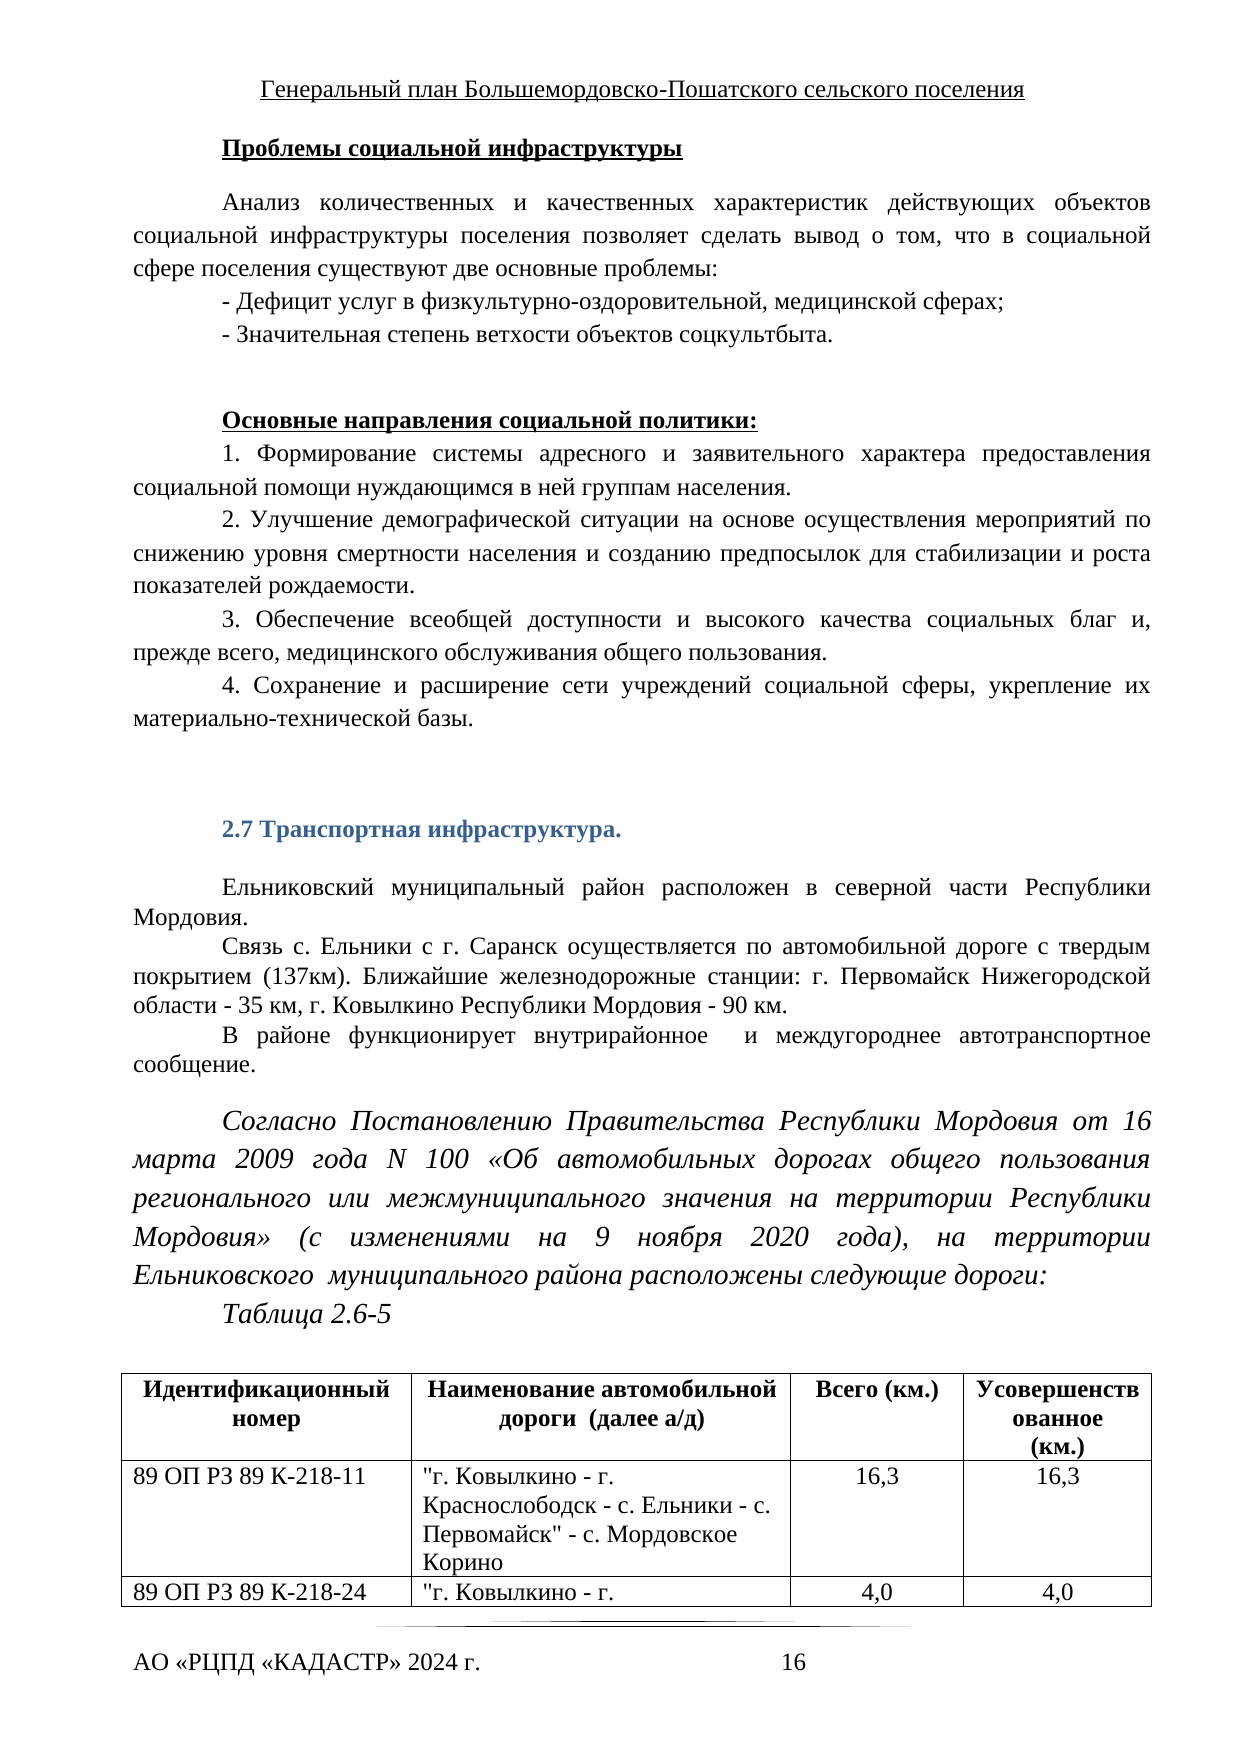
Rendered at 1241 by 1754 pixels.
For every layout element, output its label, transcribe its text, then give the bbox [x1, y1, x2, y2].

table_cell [412, 1577, 790, 1606]
text Таблица 2.6-5 [133, 1296, 1152, 1329]
table_cell "г. Ковылкино - г. Краснослободск - с. Ельники - с. Первомайск" - с. Мордовское Корино [412, 1461, 790, 1576]
table_header Усовершенствованное (км.) [964, 1374, 1151, 1460]
subtitle 2.7 Транспортная инфраструктура. [133, 814, 1152, 842]
text - Значительная степень ветхости объектов соцкультбыта. [133, 319, 1152, 348]
text - Дефицит услуг в физкультурно-оздоровительной, медицинской сферах; [133, 286, 1152, 315]
text В районе функционирует внутрирайонное и междугороднее автотранспортное сообщение. [133, 1019, 1152, 1078]
table_cell 4,0 [964, 1577, 1151, 1606]
text Проблемы социальной инфраструктуры [133, 133, 1152, 162]
table_cell 16,3 [791, 1461, 963, 1576]
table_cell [122, 1577, 411, 1606]
text Основные направления социальной политики: [133, 406, 1152, 434]
table_cell 4,0 [791, 1577, 963, 1606]
list 2. Улучшение демографической ситуации на основе осуществления мероприятий по снижению уровня смертности населения и созданию предпосылок для стабилизации и роста показателей рождаемости. [133, 504, 1152, 599]
table_cell 89 ОП РЗ 89 К-218-11 [122, 1461, 411, 1576]
text Анализ количественных и качественных характеристик действующих объектов социальной инфраструктуры поселения позволяет сделать вывод о том, что в социальной сфере поселения существуют две основные проблемы: [133, 187, 1152, 282]
table_header Всего (км.) [791, 1374, 963, 1460]
list 4. Сохранение и расширение сети учреждений социальной сферы, укрепление их материально-технической базы. [133, 670, 1152, 731]
table_header Наименование автомобильной дороги (далее а/д) [412, 1374, 790, 1460]
table_header Идентификационный номер [122, 1374, 411, 1460]
text Ельниковский муниципальный район расположен в северной части Республики Мордовия. [133, 872, 1152, 931]
list 3. Обеспечение всеобщей доступности и высокого качества социальных благ и, прежде всего, медицинского обслуживания общего пользования. [133, 604, 1152, 665]
list 1. Формирование системы адресного и заявительного характера предоставления социальной помощи нуждающимся в ней группам населения. [133, 438, 1152, 500]
table_cell 16,3 [964, 1461, 1151, 1576]
text Согласно Постановлению Правительства Республики Мордовия от 16 марта 2009 года N 100 «Об автомобильных дорогах общего пользования регионального или межмуниципального значения на территории Республики Мордовия» (с изменениями на 9 ноября 2020 года), на территории Ельниковского муниципального района расположены следующие дороги: [133, 1103, 1152, 1291]
text Связь с. Ельники с г. Саранск осуществляется по автомобильной дороге с твердым покрытием (137км). Ближайшие железнодорожные станции: г. Первомайск Нижегородской области - 35 км, г. Ковылкино Республики Мордовия - 90 км. [133, 931, 1152, 1019]
